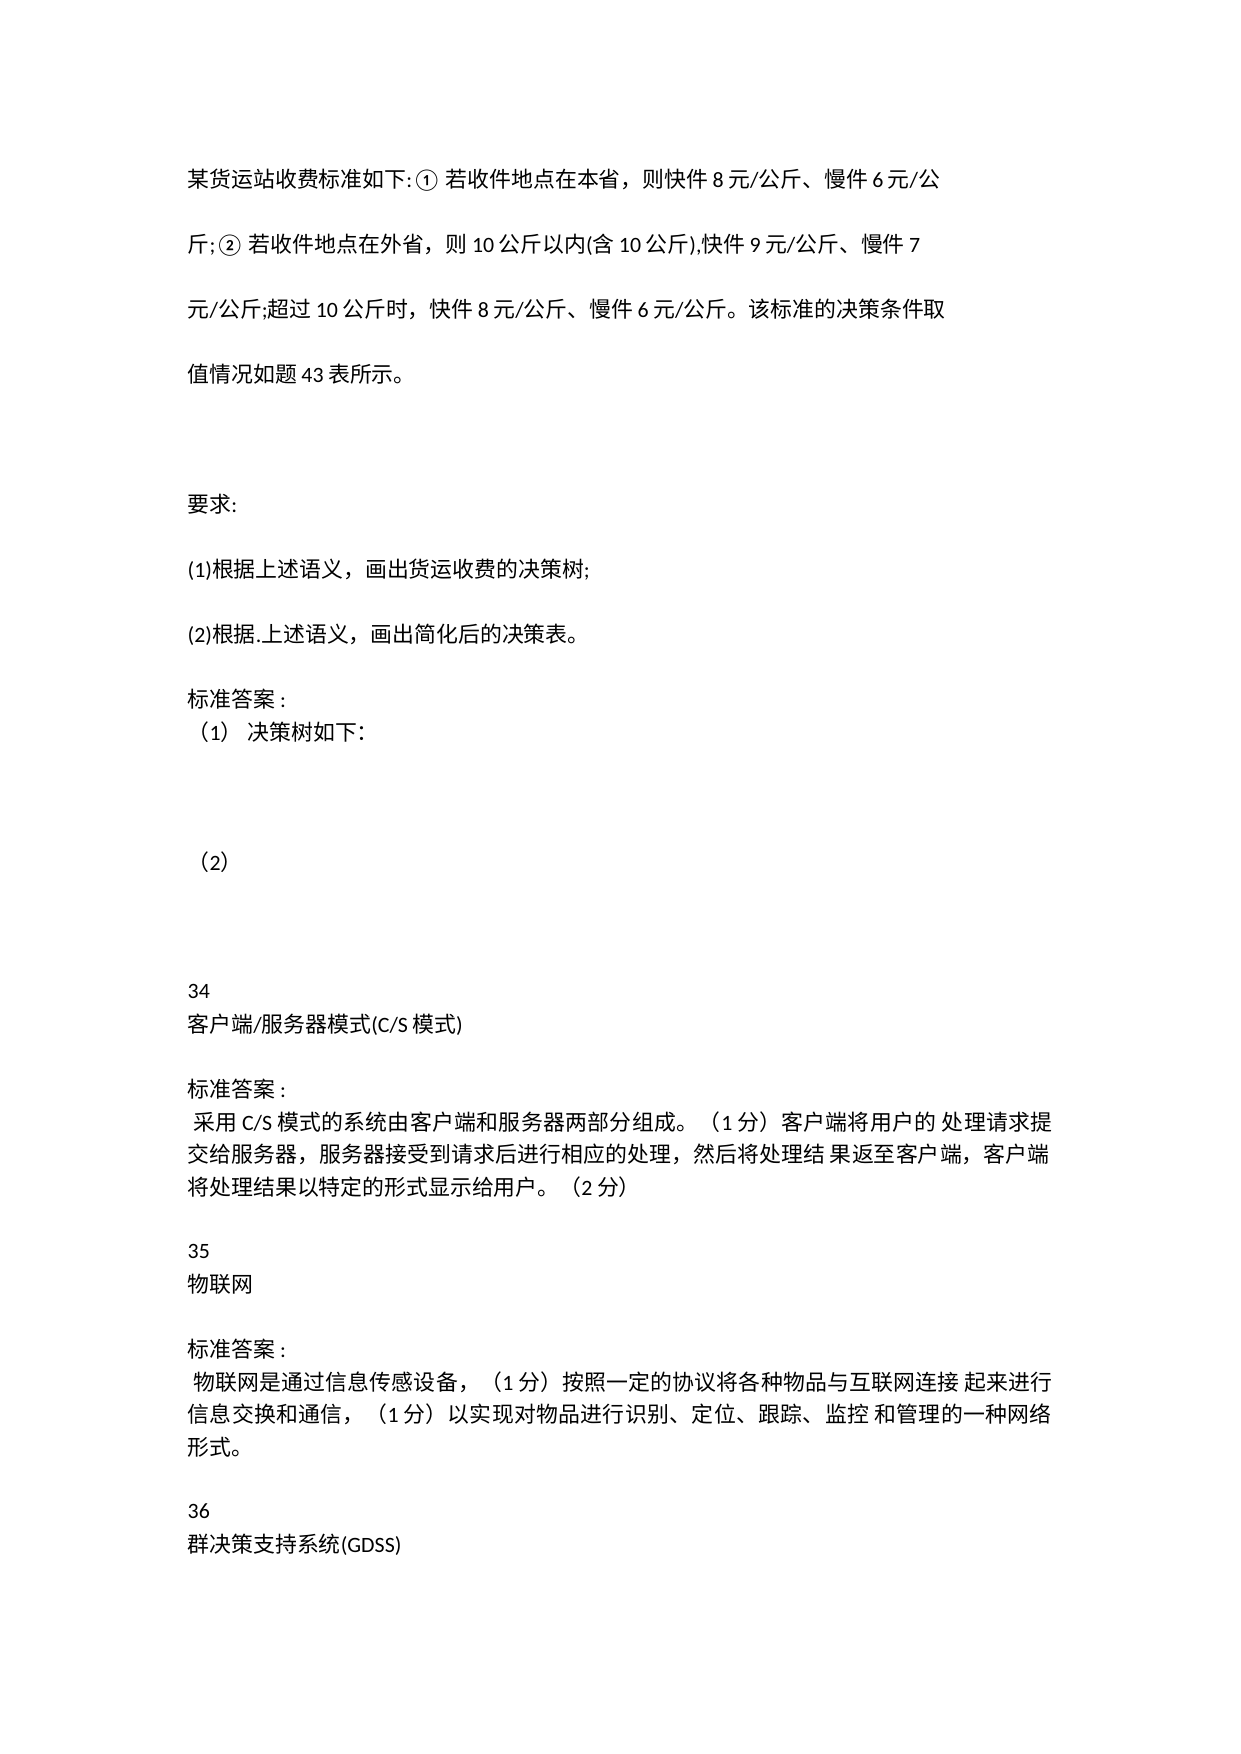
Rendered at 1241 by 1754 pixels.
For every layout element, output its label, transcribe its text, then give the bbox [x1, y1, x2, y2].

text (1)根据上述语义，画出货运收费的决策树; [187, 552, 1053, 584]
text 群决策支持系统(GDSS) [187, 1527, 1053, 1559]
text 标准答案 : [187, 1072, 1053, 1104]
text 物联网是通过信息传感设备，（1分）按照一定的协议将各种物品与互联网连接 起来进行信息交换和通信，（1分）以实现对物品进行识别、定位、跟踪、监控 和管理的一种网络形式。 [187, 1364, 1053, 1462]
text 某货运站收费标准如下:①若收件地点在本省，则快件8元/公斤、慢件6元/公 [187, 162, 1053, 194]
text （2） [187, 844, 1053, 877]
text 斤;②若收件地点在外省，则10公斤以内(含10公斤),快件9元/公斤、慢件7 [187, 227, 1053, 259]
text 元/公斤;超过10公斤时，快件8元/公斤、慢件6元/公斤。该标准的决策条件取 [187, 292, 1053, 324]
text 36 [187, 1494, 1053, 1527]
text 要求: [187, 487, 1053, 519]
text 35 [187, 1234, 1053, 1267]
text 标准答案 : [187, 682, 1053, 714]
text (2)根据.上述语义，画出简化后的决策表。 [187, 617, 1053, 649]
text 物联网 [187, 1267, 1053, 1299]
text （1） 决策树如下： [187, 714, 1053, 747]
text 客户端/服务器模式(C/S模式) [187, 1007, 1053, 1039]
text 采用C/S模式的系统由客户端和服务器两部分组成。（1分）客户端将用户的 处理请求提交给服务器，服务器接受到请求后进行相应的处理，然后将处理结 果返至客户端，客户端将处理结果以特定的形式显示给用户。（2分） [187, 1104, 1053, 1202]
text 34 [187, 974, 1053, 1007]
text 值情况如题43表所示。 [187, 357, 1053, 389]
text 标准答案 : [187, 1332, 1053, 1364]
